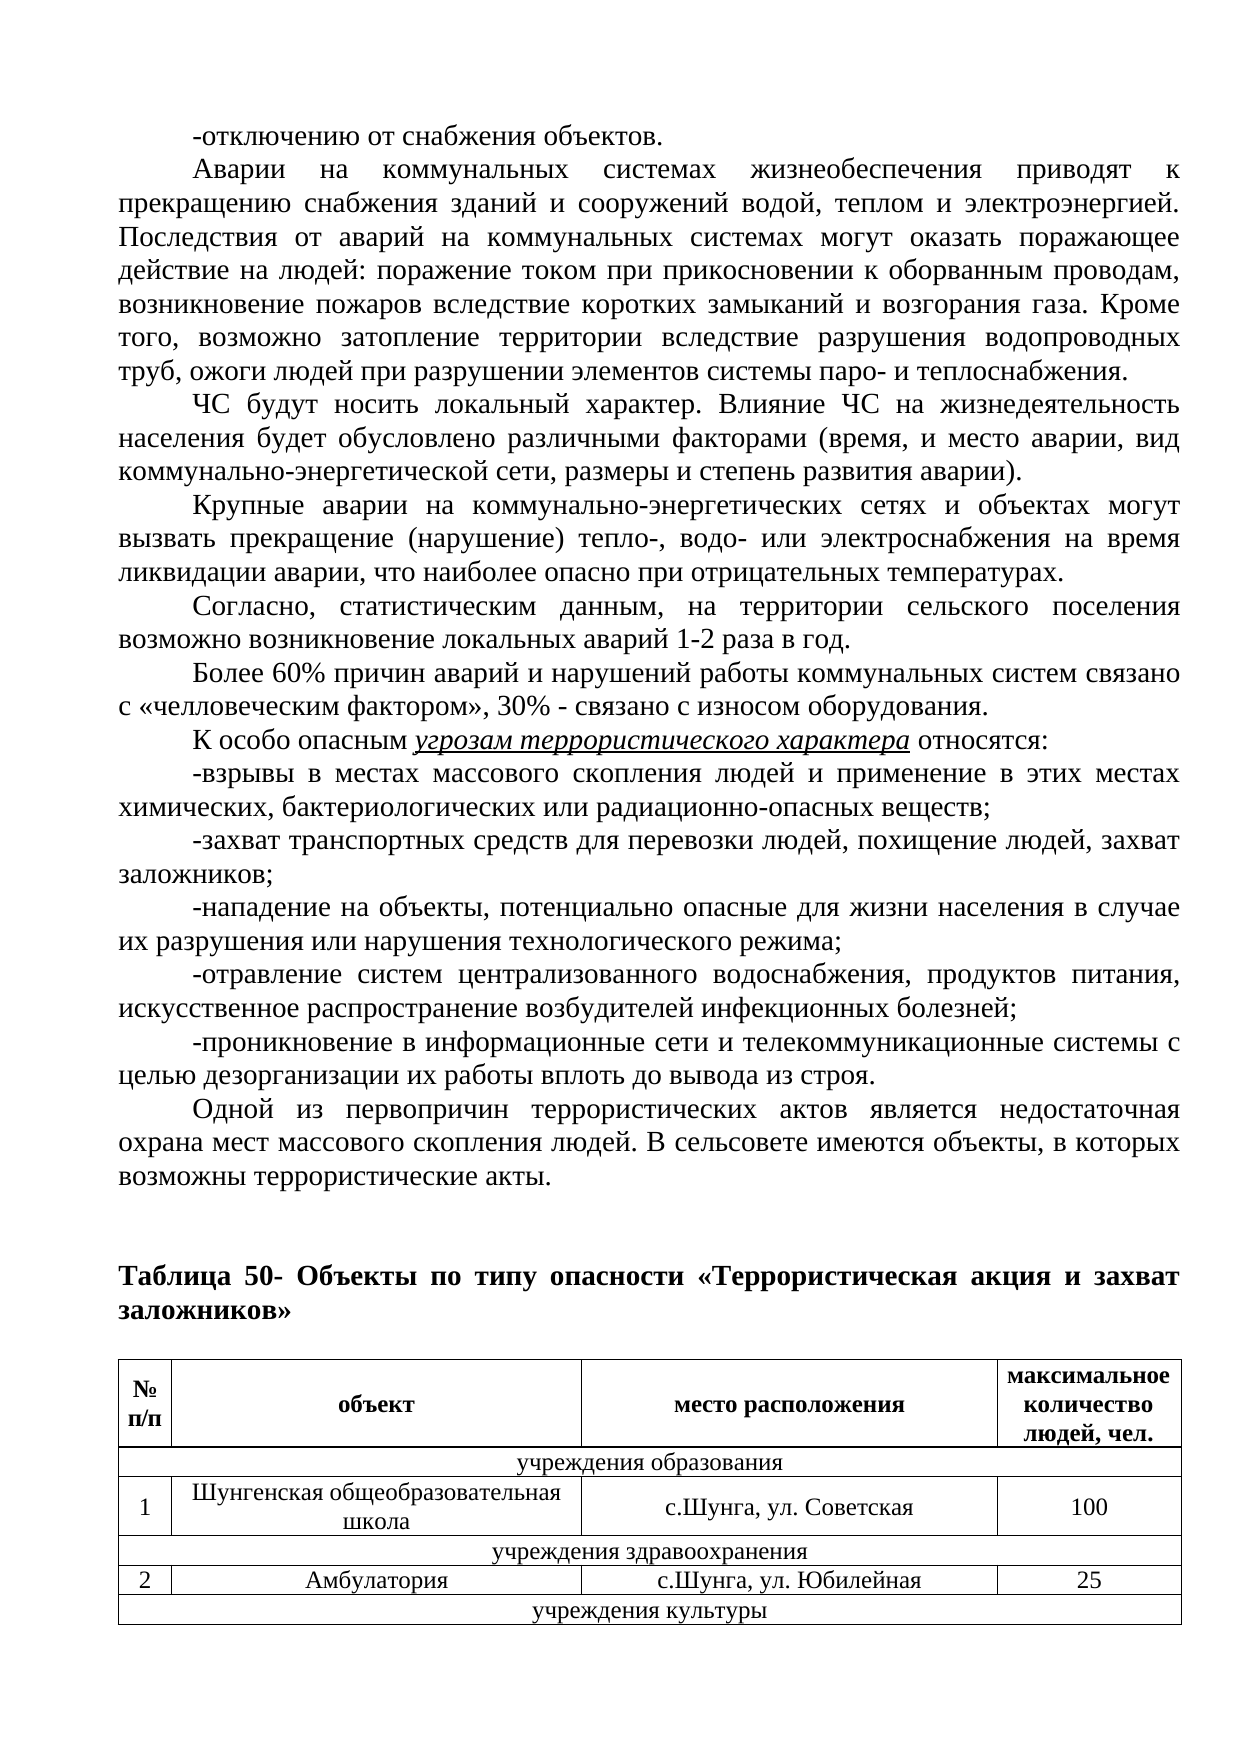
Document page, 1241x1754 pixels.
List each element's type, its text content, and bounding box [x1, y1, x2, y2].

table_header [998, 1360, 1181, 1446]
text -нападение на объекты, потенциально опасные для жизни населения в случае их разрушения или нарушения технологического режима; [118, 889, 1181, 957]
text Крупные аварии на коммунально-энергетических сетях и объектах могут вызвать прекращение (нарушение) тепло-, водо- или электроснабжения на время ликвидации аварии, что наиболее опасно при отрицательных температурах. [118, 487, 1181, 588]
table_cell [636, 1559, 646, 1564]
text Согласно, статистическим данным, на территории сельского поселения возможно возникновение локальных аварий 1-2 раза в год. [118, 588, 1181, 655]
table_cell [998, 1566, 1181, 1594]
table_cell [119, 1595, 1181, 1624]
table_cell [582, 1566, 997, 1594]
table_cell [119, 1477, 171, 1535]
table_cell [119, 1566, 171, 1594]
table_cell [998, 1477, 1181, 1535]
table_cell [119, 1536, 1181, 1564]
text Аварии на коммунальных системах жизнеобеспечения приводят к прекращению снабжения зданий и сооружений водой, теплом и электроэнергией. Последствия от аварий на коммунальных системах могут оказать поражающее действие на людей: поражение током при прикосновении к оборванным проводам, возникновение пожаров вследствие коротких замыканий и возгорания газа. Кроме того, возможно затопление территории вследствие разрушения водопроводных труб, ожоги людей при разрушении элементов системы паро- и теплоснабжения. [118, 152, 1181, 386]
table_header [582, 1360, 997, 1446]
text Более 60% причин аварий и нарушений работы коммунальных систем связано с «челловеческим фактором», 30% - связано с износом оборудования. [118, 655, 1181, 722]
text -взрывы в местах массового скопления людей и применение в этих местах химических, бактериологических или радиационно-опасных веществ; [118, 755, 1181, 822]
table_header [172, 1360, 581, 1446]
text -проникновение в информационные сети и телекоммуникационные системы с целью дезорганизации их работы вплоть до вывода из строя. [118, 1024, 1181, 1091]
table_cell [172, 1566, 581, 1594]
text ЧС будут носить локальный характер. Влияние ЧС на жизнедеятельность населения будет обусловлено различными факторами (время, и место аварии, вид коммунально-энергетической сети, размеры и степень развития аварии). [118, 386, 1181, 487]
text -отключению от снабжения объектов. [118, 118, 1181, 152]
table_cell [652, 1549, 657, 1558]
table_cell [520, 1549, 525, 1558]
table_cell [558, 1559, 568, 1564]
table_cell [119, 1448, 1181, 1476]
text -отравление систем централизованного водоснабжения, продуктов питания, искусственное распространение возбудителей инфекционных болезней; [118, 957, 1181, 1024]
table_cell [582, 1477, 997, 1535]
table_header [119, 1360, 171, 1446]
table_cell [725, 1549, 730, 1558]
text -захват транспортных средств для перевозки людей, похищение людей, захват заложников; [118, 822, 1181, 889]
text К особо опасным угрозам террористического характера относятся: [118, 722, 1181, 755]
text Таблица 50- Объекты по типу опасности «Террористическая акция и захват заложников» [118, 1258, 1181, 1326]
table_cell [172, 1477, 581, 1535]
text Одной из первопричин террористических актов является недостаточная охрана мест массового скопления людей. В сельсовете имеются объекты, в которых возможны террористические акты. [118, 1091, 1181, 1191]
